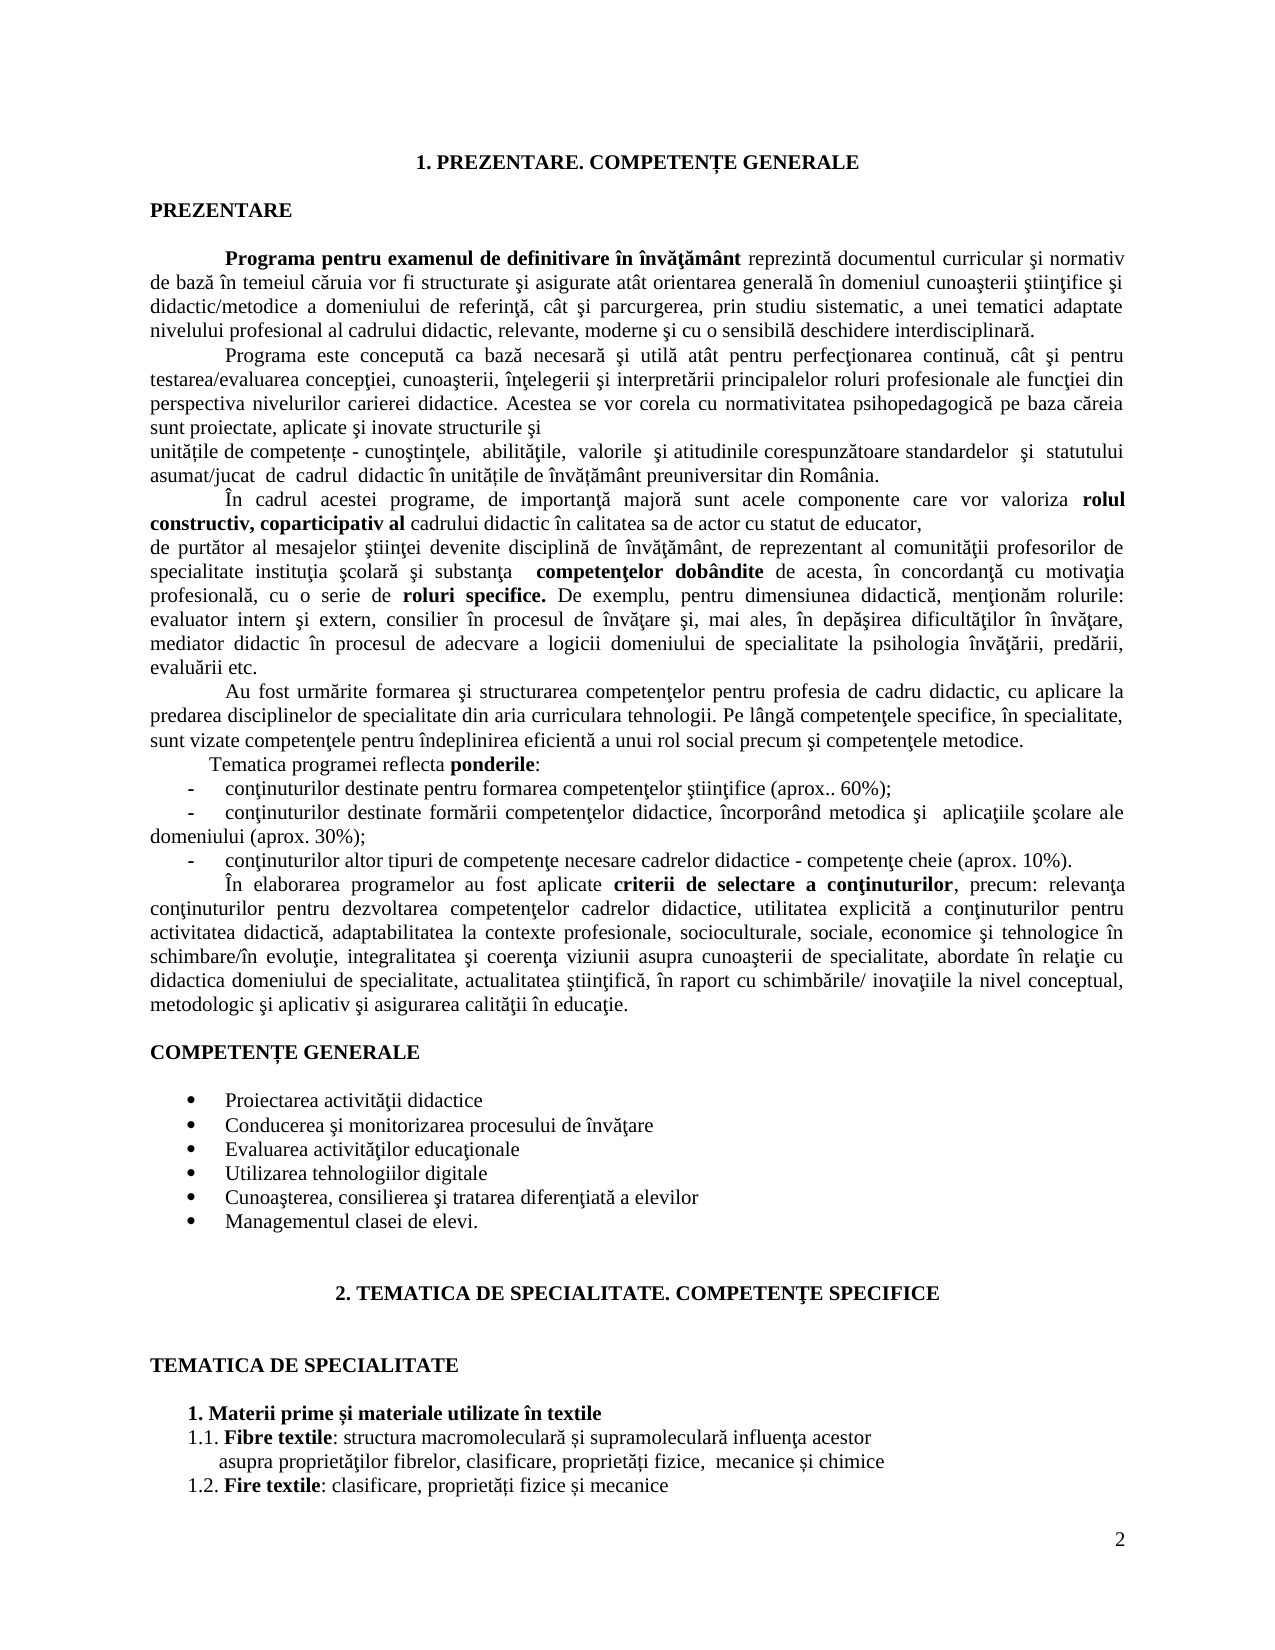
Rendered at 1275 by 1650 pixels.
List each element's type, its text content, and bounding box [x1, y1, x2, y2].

text 1. Materii prime și materiale utilizate în textile [150, 1401, 1125, 1425]
list conţinuturilor destinate pentru formarea competenţelor ştiinţifice (aprox.. 60%); [187, 776, 1125, 800]
text de purtător al mesajelor ştiinţei devenite disciplină de învăţământ, de reprezentant al comunităţii profesorilor de specialitate instituţia şcolară şi substanţa competenţelor dobândite de acesta, în concordanţă cu motivaţia profesională, cu o serie de roluri specifice. De exemplu, pentru dimensiunea didactică, menţionăm rolurile: evaluator intern şi extern, consilier în procesul de învăţare şi, mai ales, în depăşirea dificultăţilor în învăţare, mediator didactic în procesul de adecvare a logicii domeniului de specialitate la psihologia învăţării, predării, evaluării etc. [150, 535, 1125, 679]
text Programa pentru examenul de definitivare în învăţământ reprezintă documentul curricular şi normativ de bază în temeiul căruia vor fi structurate şi asigurate atât orientarea generală în domeniul cunoaşterii ştiinţifice şi didactic/metodice a domeniului de referinţă, cât şi parcurgerea, prin studiu sistematic, a unei tematici adaptate nivelului profesional al cadrului didactic, relevante, moderne şi cu o sensibilă deschidere interdisciplinară. [150, 246, 1125, 342]
text asupra proprietăţilor fibrelor, clasificare, proprietăți fizice, mecanice și chimice [150, 1449, 1125, 1473]
text În elaborarea programelor au fost aplicate criterii de selectare a conţinuturilor, precum: relevanţa conţinuturilor pentru dezvoltarea competenţelor cadrelor didactice, utilitatea explicită a conţinuturilor pentru activitatea didactică, adaptabilitatea la contexte profesionale, socioculturale, sociale, economice şi tehnologice în schimbare/în evoluţie, integralitatea şi coerenţa viziunii asupra cunoaşterii de specialitate, abordate în relaţie cu didactica domeniului de specialitate, actualitatea ştiinţifică, în raport cu schimbările/ inovaţiile la nivel conceptual, metodologic şi aplicativ şi asigurarea calităţii în educaţie. [150, 872, 1125, 1016]
list conţinuturilor destinate formării competenţelor didactice, încorporând metodica şi aplicaţiile şcolare ale domeniului (aprox. 30%); [150, 800, 1125, 848]
subtitle Managementul clasei de elevi. [187, 1209, 1125, 1233]
subtitle Cunoaşterea, consilierea şi tratarea diferenţiată a elevilor [187, 1185, 1125, 1209]
text TEMATICA DE SPECIALITATE [150, 1353, 1125, 1377]
subtitle Evaluarea activităţilor educaţionale [187, 1137, 1125, 1161]
text unitățile de competențe - cunoştinţele, abilităţile, valorile şi atitudinile corespunzătoare standardelor şi statutului asumat/jucat de cadrul didactic în unitățile de învățământ preuniversitar din România. [150, 439, 1125, 487]
list conţinuturilor altor tipuri de competenţe necesare cadrelor didactice - competenţe cheie (aprox. 10%). [150, 848, 1125, 872]
subtitle Utilizarea tehnologiilor digitale [187, 1161, 1125, 1185]
text Programa este concepută ca bază necesară şi utilă atât pentru perfecţionarea continuă, cât şi pentru testarea/evaluarea concepţiei, cunoaşterii, înţelegerii şi interpretării principalelor roluri profesionale ale funcţiei din perspectiva nivelurilor carierei didactice. Acestea se vor corela cu normativitatea psihopedagogică pe baza căreia sunt proiectate, aplicate şi inovate structurile şi [150, 342, 1125, 439]
text 1.2. Fire textile: clasificare, proprietăți fizice și mecanice [150, 1473, 1125, 1497]
subtitle Conducerea şi monitorizarea procesului de învăţare [187, 1112, 1125, 1137]
subtitle Proiectarea activităţii didactice [187, 1088, 1125, 1112]
text COMPETENȚE GENERALE [150, 1040, 1125, 1064]
text 1.1. Fibre textile: structura macromoleculară și supramoleculară influenţa acestor [150, 1425, 1125, 1449]
text 1. PREZENTARE. COMPETENȚE GENERALE [150, 150, 1125, 174]
text În cadrul acestei programe, de importanţă majoră sunt acele componente care vor valoriza rolul constructiv, coparticipativ al cadrului didactic în calitatea sa de actor cu statut de educator, [150, 487, 1125, 535]
text 2. TEMATICA DE SPECIALITATE. COMPETENŢE SPECIFICE [150, 1281, 1125, 1305]
text PREZENTARE [150, 198, 1125, 222]
text Tematica programei reflecta ponderile: [150, 752, 1125, 776]
text Au fost urmărite formarea şi structurarea competenţelor pentru profesia de cadru didactic, cu aplicare la predarea disciplinelor de specialitate din aria curriculara tehnologii. Pe lângă competenţele specifice, în specialitate, sunt vizate competenţele pentru îndeplinirea eficientă a unui rol social precum şi competenţele metodice. [150, 679, 1125, 752]
